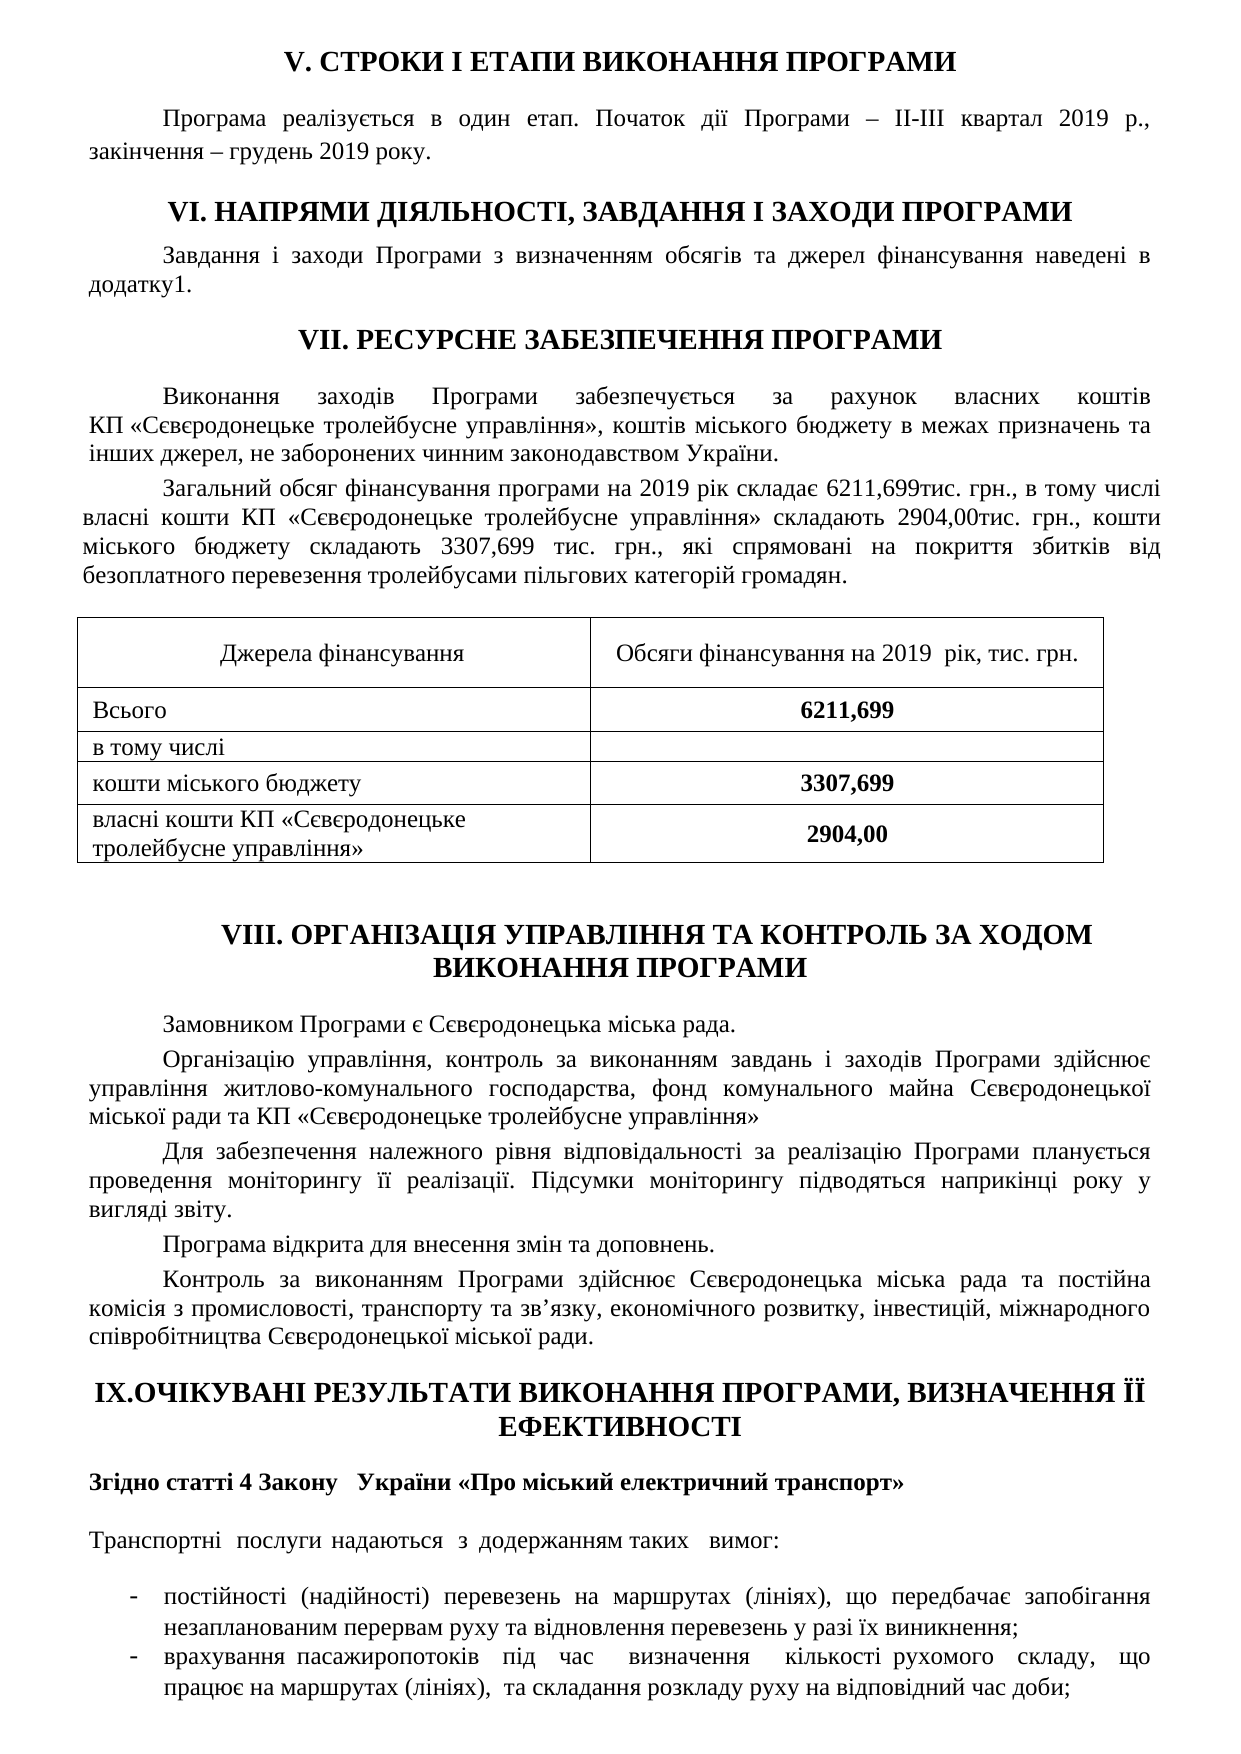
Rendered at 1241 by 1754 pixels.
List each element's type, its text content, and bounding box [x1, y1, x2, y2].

text Організацію управління, контроль за виконанням завдань і заходів Програми здійснює управління житлово-комунального господарства, фонд комунального майна Сєвєродонецької міської ради та КП «Сєвєродонецьке тролейбусне управління» [89, 1044, 1152, 1130]
list врахування пасажиропотоків під час визначення кількості рухомого складу, що працює на маршрутах (лініях), та складання розкладу руху на відповідний час доби; [126, 1641, 1152, 1701]
text Завдання і заходи Програми з визначенням обсягів та джерел фінансування наведені в додатку1. [89, 240, 1152, 297]
text IХ.ОЧІКУВАНІ РЕЗУЛЬТАТИ ВИКОНАННЯ ПРОГРАМИ, ВИЗНАЧЕННЯ ЇЇ ЕФЕКТИВНОСТІ [89, 1375, 1152, 1442]
table_header Джерела фінансування [78, 618, 590, 687]
table_cell кошти міського бюджету [78, 762, 590, 803]
table_cell 2904,00 [591, 805, 1103, 862]
table_cell 3307,699 [591, 762, 1103, 803]
text Транспортні послуги надаються з додержанням таких вимог: [89, 1496, 1152, 1581]
text VIII. ОРГАНІЗАЦІЯ УПРАВЛІННЯ ТА КОНТРОЛЬ ЗА ХОДОМ ВИКОНАННЯ ПРОГРАМИ [89, 917, 1152, 984]
text Замовником Програми є Сєвєродонецька міська рада. [89, 1009, 1152, 1038]
text Згідно статті 4 Закону України «Про міський електричний транспорт» [89, 1467, 1152, 1496]
text VІ. НАПРЯМИ ДІЯЛЬНОСТІ, ЗАВДАННЯ І ЗАХОДИ ПРОГРАМИ [89, 194, 1152, 227]
text Програма відкрита для внесення змін та доповнень. [89, 1229, 1152, 1258]
text Для забезпечення належного рівня відповідальності за реалізацію Програми планується проведення моніторингу її реалізації. Підсумки моніторингу підводяться наприкінці року у вигляді звіту. [89, 1136, 1152, 1223]
text Контроль за виконанням Програми здійснює Сєвєродонецька міська рада та постійна комісія з промисловості, транспорту та зв’язку, економічного розвитку, інвестицій, міжнародного співробітництва Сєвєродонецької міської ради. [89, 1264, 1152, 1350]
text VІІ. РЕСУРСНЕ ЗАБЕЗПЕЧЕННЯ ПРОГРАМИ [89, 322, 1152, 356]
text Програма реалізується в один етап. Початок дії Програми – ІІ-ІІІ квартал 2019 р., закінчення – грудень 2019 року. [89, 103, 1152, 165]
list постійності (надійності) перевезень на маршрутах (лініях), що передбачає запобігання незапланованим перервам руху та відновлення перевезень у разі їх виникнення; [126, 1581, 1152, 1641]
table_cell 6211,699 [591, 688, 1103, 731]
table_cell в тому числі [78, 732, 590, 761]
table_header Обсяги фінансування на 2019 рік, тис. грн. [591, 618, 1103, 687]
text V. СТРОКИ І ЕТАПИ ВИКОНАННЯ ПРОГРАМИ [89, 44, 1152, 78]
text Загальний обсяг фінансування програми на 2019 рік складає 6211,699тис. грн., в тому числі власні кошти КП «Сєвєродонецьке тролейбусне управління» складають 2904,00тис. грн., кошти міського бюджету складають 3307,699 тис. грн., які спрямовані на покриття збитків від безоплатного перевезення тролейбусами пільгових категорій громадян. [82, 473, 1161, 588]
table_cell [591, 732, 1103, 761]
table_cell Всього [78, 688, 590, 731]
table_cell власні кошти КП «Сєвєродонецьке тролейбусне управління» [78, 805, 590, 862]
text Виконання заходів Програми забезпечується за рахунок власних коштів КП «Сєвєродонецьке тролейбусне управління», коштів міського бюджету в межах призначень та інших джерел, не заборонених чинним законодавством України. [89, 381, 1152, 467]
